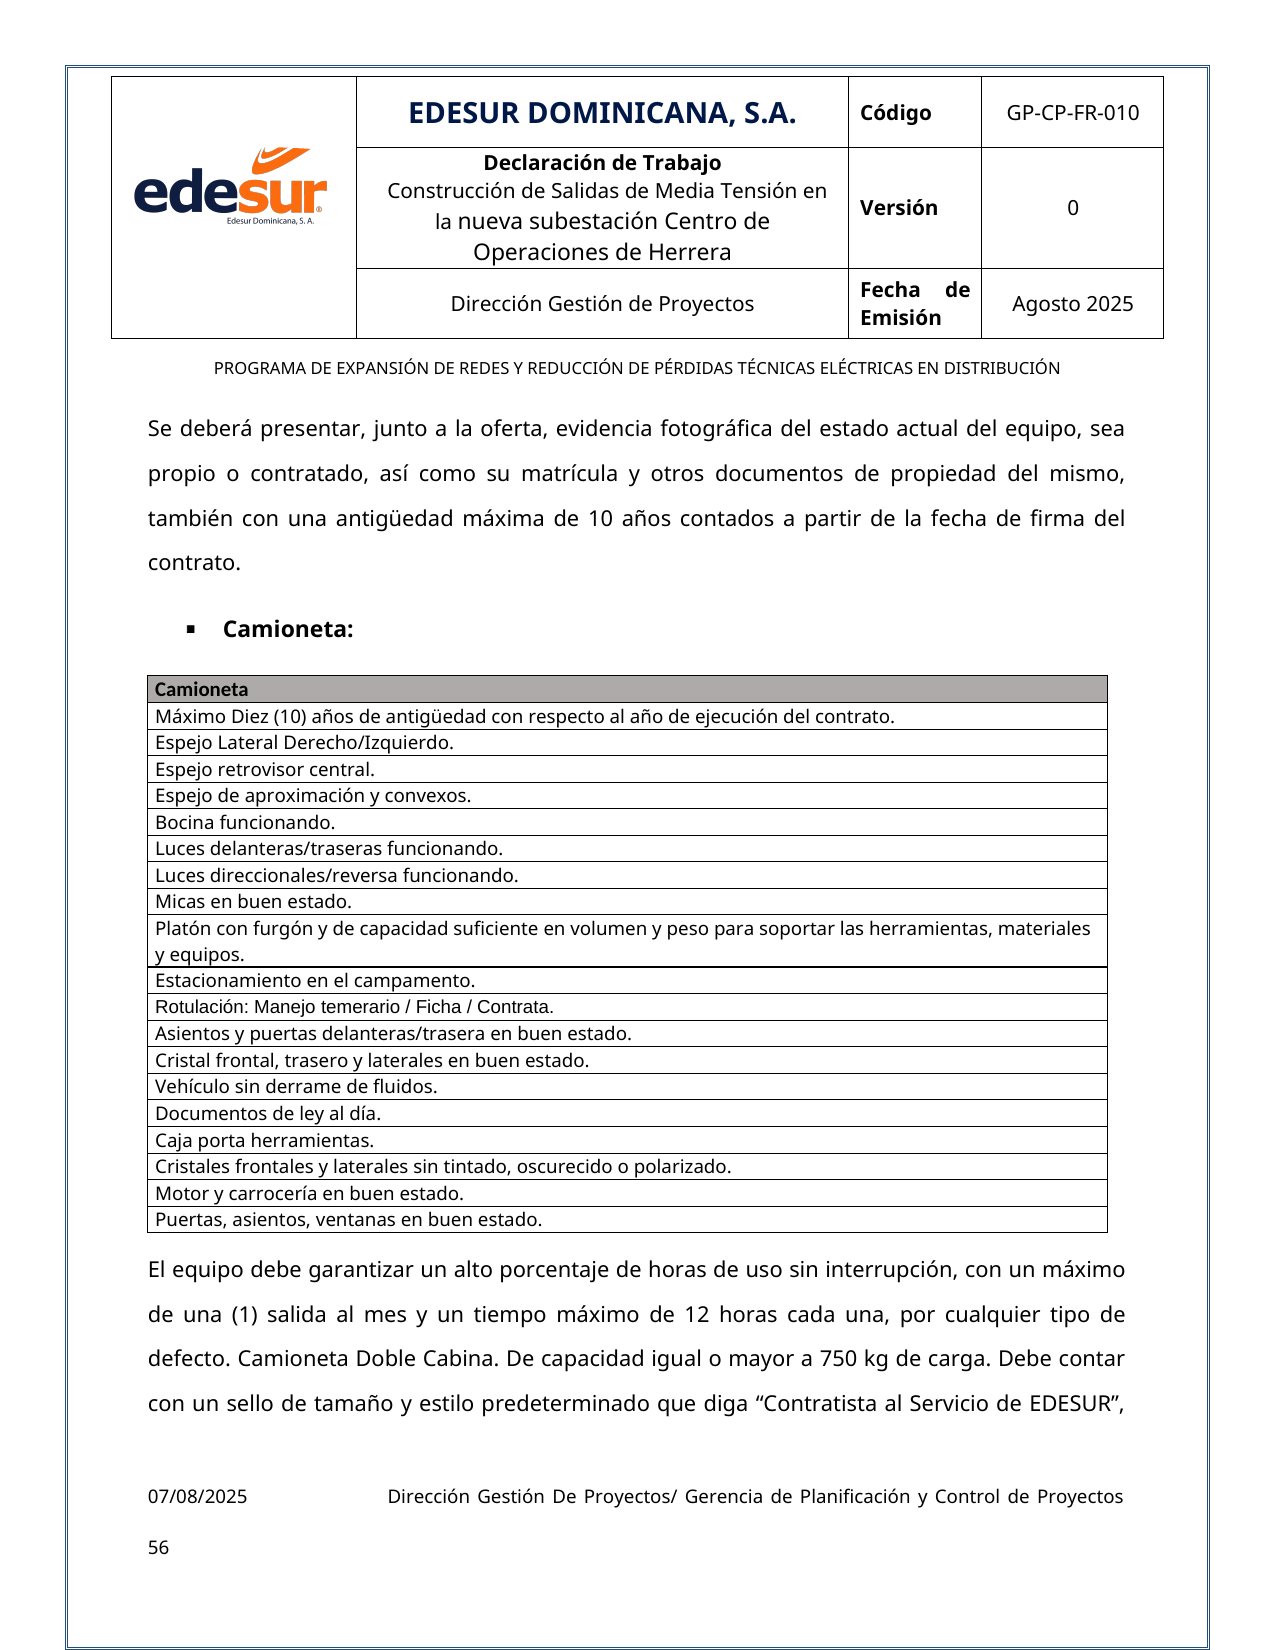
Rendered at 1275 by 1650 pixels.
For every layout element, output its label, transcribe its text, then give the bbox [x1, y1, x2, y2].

table_cell Bocina funcionando. [148, 809, 1107, 835]
table_cell Vehículo sin derrame de fluidos. [148, 1074, 1107, 1099]
table_cell Micas en buen estado. [148, 889, 1107, 914]
table_header Camioneta [148, 676, 1107, 702]
table_cell Espejo retrovisor central. [148, 756, 1107, 782]
table_cell Platón con furgón y de capacidad suficiente en volumen y peso para soportar las herramientas, materiales y equipos. [148, 915, 1107, 966]
table_cell Rotulación: Manejo temerario / Ficha / Contrata. [148, 994, 1107, 1019]
table_cell Estacionamiento en el campamento. [148, 968, 1107, 993]
table_cell Cristales frontales y laterales sin tintado, oscurecido o polarizado. [148, 1154, 1107, 1179]
text Se deberá presentar, junto a la oferta, evidencia fotográfica del estado actual del equipo, sea propio o contratado, así como su matrícula y otros documentos de propiedad del mismo, también con una antigüedad máxima de 10 años contados a partir de la fecha de firma del contrato. [148, 413, 1127, 577]
table_cell Asientos y puertas delanteras/trasera en buen estado. [148, 1021, 1107, 1046]
list Camioneta: [185, 613, 1127, 644]
table_cell Puertas, asientos, ventanas en buen estado. [148, 1207, 1107, 1232]
table_cell Máximo Diez (10) años de antigüedad con respecto al año de ejecución del contrato. [148, 703, 1107, 728]
picture [120, 139, 343, 230]
table_cell Cristal frontal, trasero y laterales en buen estado. [148, 1047, 1107, 1073]
table_cell Documentos de ley al día. [148, 1100, 1107, 1126]
table_cell Luces direccionales/reversa funcionando. [148, 862, 1107, 888]
table_cell Luces delanteras/traseras funcionando. [148, 836, 1107, 861]
table_cell Espejo de aproximación y convexos. [148, 783, 1107, 808]
table_cell Caja porta herramientas. [148, 1127, 1107, 1152]
table_cell Espejo Lateral Derecho/Izquierdo. [148, 730, 1107, 755]
table_cell Motor y carrocería en buen estado. [148, 1180, 1107, 1206]
